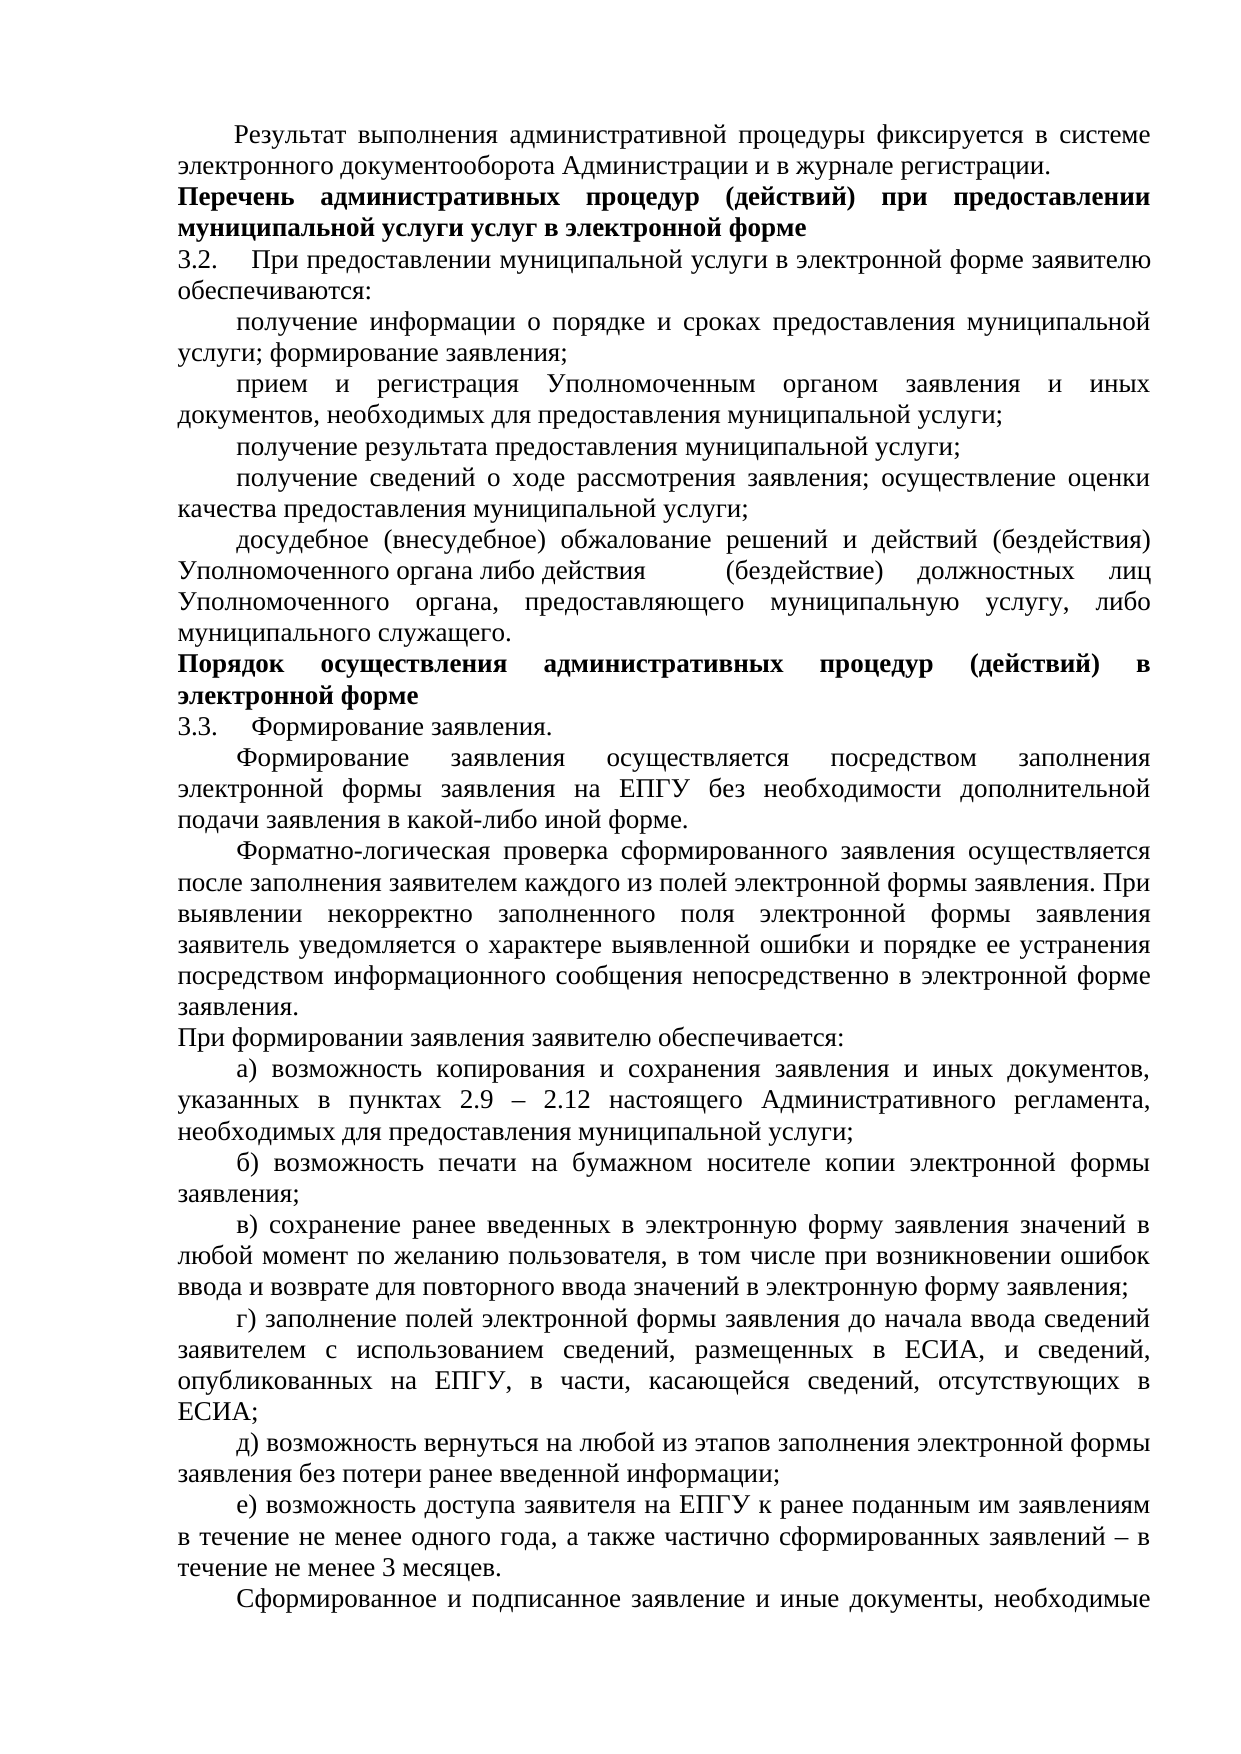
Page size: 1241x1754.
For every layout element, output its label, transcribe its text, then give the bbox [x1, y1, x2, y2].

text Порядок осуществления административных процедур (действий) в электронной форме [177, 648, 1152, 710]
text получение результата предоставления муниципальной услуги; [177, 429, 1152, 461]
text получение сведений о ходе рассмотрения заявления; осуществление оценки качества предоставления муниципальной услуги; [177, 461, 1152, 523]
text получение информации о порядке и сроках предоставления муниципальной услуги; формирование заявления; [177, 305, 1152, 367]
text Результат выполнения административной процедуры фиксируется в системе электронного документооборота Администрации и в журнале регистрации. [177, 118, 1152, 180]
text Перечень административных процедур (действий) при предоставлении муниципальной услуги услуг в электронной форме [177, 180, 1152, 243]
text д) возможность вернуться на любой из этапов заполнения электронной формы заявления без потери ранее введенной информации; [177, 1426, 1152, 1488]
text г) заполнение полей электронной формы заявления до начала ввода сведений заявителем с использованием сведений, размещенных в ЕСИА, и сведений, опубликованных на ЕПГУ, в части, касающейся сведений, отсутствующих в ЕСИА; [177, 1302, 1152, 1426]
text досудебное (внесудебное) обжалование решений и действий (бездействия) Уполномоченного органа либо действия (бездействие) должностных лиц Уполномоченного органа, предоставляющего муниципальную услугу, либо муниципального служащего. [177, 523, 1152, 648]
text Форматно-логическая проверка сформированного заявления осуществляется после заполнения заявителем каждого из полей электронной формы заявления. При выявлении некорректно заполненного поля электронной формы заявления заявитель уведомляется о характере выявленной ошибки и порядке ее устранения посредством информационного сообщения непосредственно в электронной форме заявления. [177, 834, 1152, 1021]
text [177, 1582, 1152, 1613]
text Формирование заявления осуществляется посредством заполнения электронной формы заявления на ЕПГУ без необходимости дополнительной подачи заявления в какой-либо иной форме. [177, 741, 1152, 834]
text в) сохранение ранее введенных в электронную форму заявления значений в любой момент по желанию пользователя, в том числе при возникновении ошибок ввода и возврате для повторного ввода значений в электронную форму заявления; [177, 1208, 1152, 1302]
text е) возможность доступа заявителя на ЕПГУ к ранее поданным им заявлениям в течение не менее одного года, а также частично сформированных заявлений – в течение не менее 3 месяцев. [177, 1488, 1152, 1582]
text прием и регистрация Уполномоченным органом заявления и иных документов, необходимых для предоставления муниципальной услуги; [177, 367, 1152, 429]
list При предоставлении муниципальной услуги в электронной форме заявителю обеспечиваются: [177, 243, 1152, 305]
text При формировании заявления заявителю обеспечивается: [177, 1021, 1152, 1052]
list Формирование заявления. [177, 710, 1152, 741]
text а) возможность копирования и сохранения заявления и иных документов, указанных в пунктах 2.9 – 2.12 настоящего Административного регламента, необходимых для предоставления муниципальной услуги; [177, 1052, 1152, 1146]
text б) возможность печати на бумажном носителе копии электронной формы заявления; [177, 1146, 1152, 1208]
